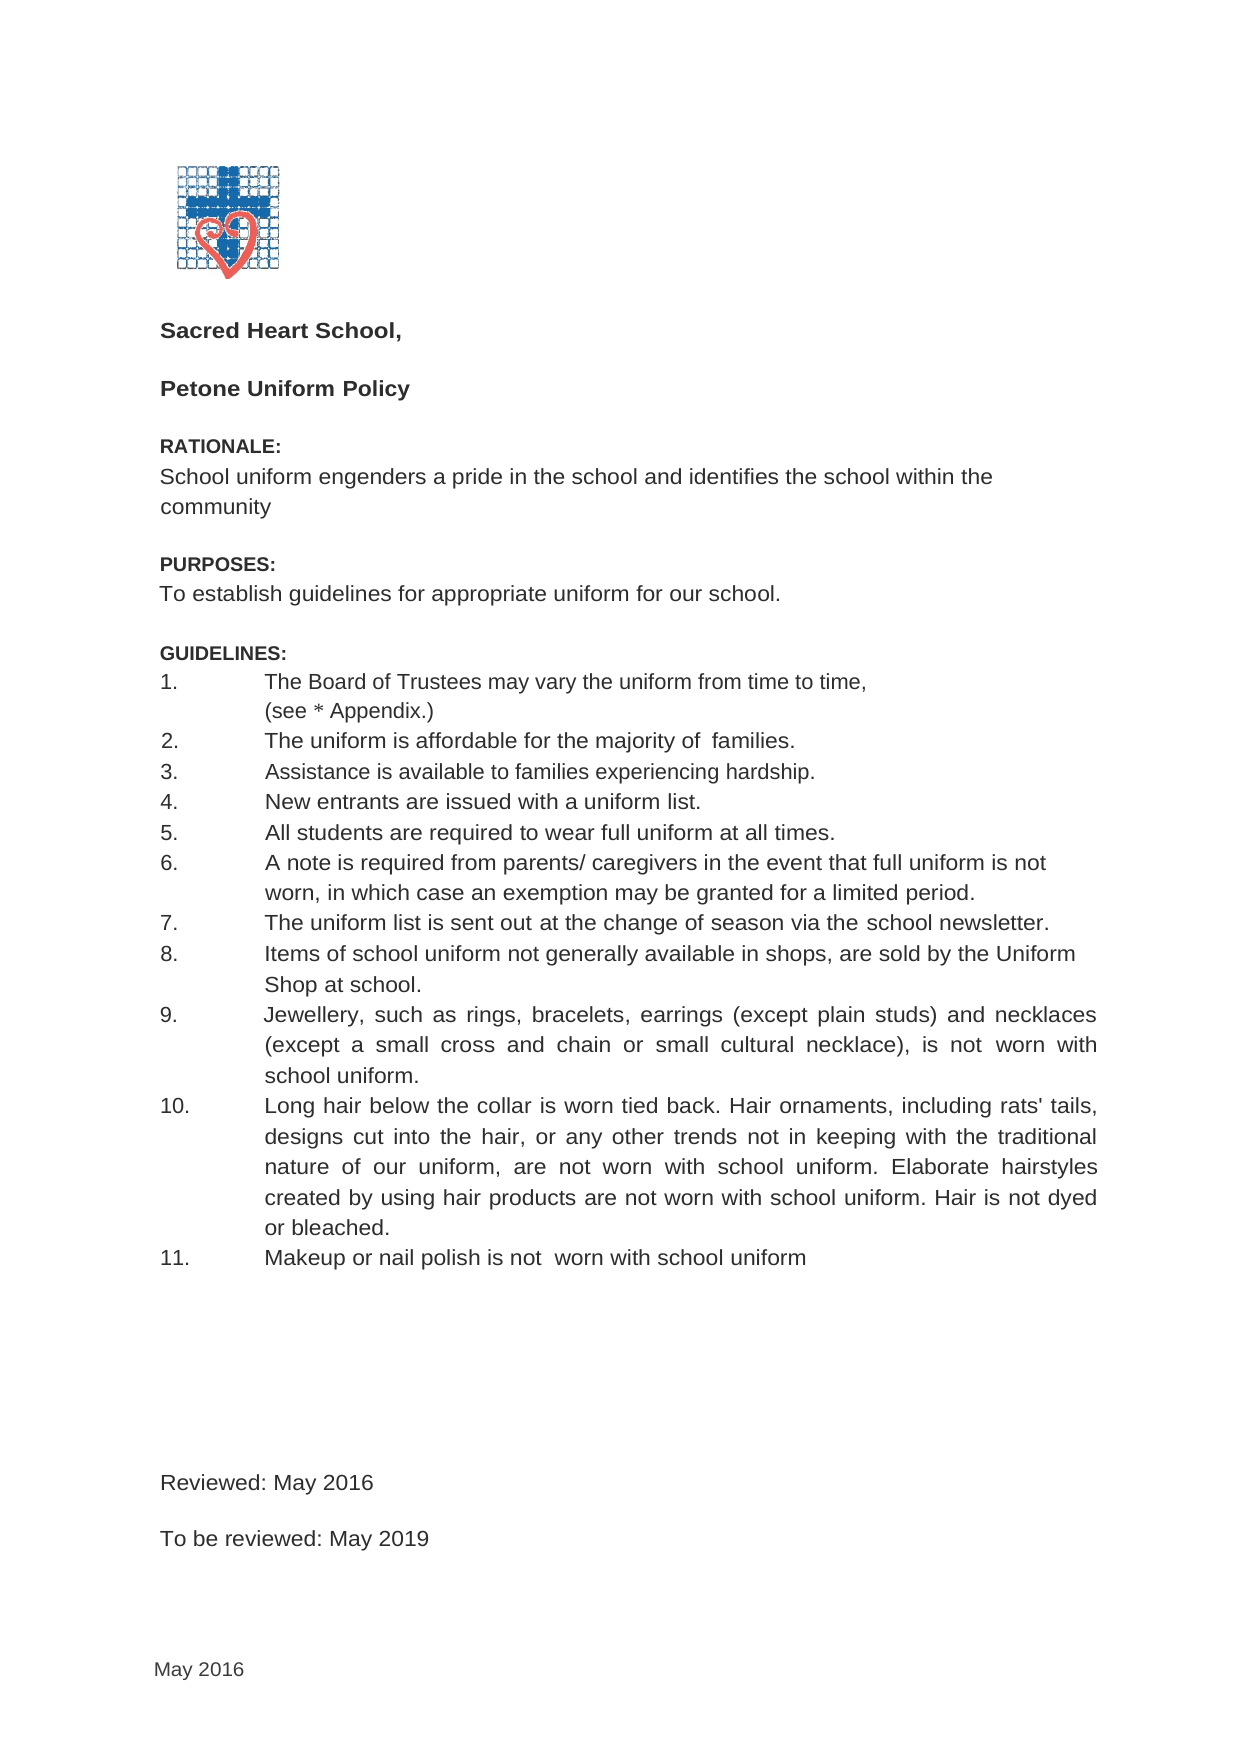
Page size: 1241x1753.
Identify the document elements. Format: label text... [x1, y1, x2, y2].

text Reviewed: May 2016 [160, 1470, 1111, 1495]
text RATIONALE: [159, 435, 1111, 458]
text To be reviewed: May 2019 [159, 1526, 1111, 1551]
text School uniform engenders a pride in the school and identifies the school within the community [159, 464, 1105, 519]
list Jewellery, such as rings, bracelets, earrings (except plain studs) and necklaces (except a small cross and chain or small cultural necklace), is not worn with school uniform. [159, 1002, 1098, 1088]
text GUIDELINES: [159, 642, 1111, 664]
list Items of school uniform not generally available in shops, are sold by the Uniform Shop at school. [160, 941, 1081, 997]
list Makeup or nail polish is not worn with school uniform [160, 1245, 1111, 1270]
list Assistance is available to families experiencing hardship. [160, 758, 1111, 784]
list The Board of Trustees may vary the uniform from time to time, (see * Appendix.) [160, 669, 904, 723]
list The uniform is affordable for the majority of families. [161, 728, 1111, 753]
text To establish guidelines for appropriate uniform for our school. [159, 581, 1111, 606]
list All students are required to wear full uniform at all times. [160, 819, 1111, 844]
list New entrants are issued with a uniform list. [160, 789, 1111, 814]
text PURPOSES: [159, 553, 1111, 576]
list The uniform list is sent out at the change of season via the school newsletter. [160, 911, 1111, 935]
list Long hair below the collar is worn tied back. Hair ornaments, including rats' tails, designs cut into the hair, or any other trends not in keeping with the traditional nature of our uniform, are not worn with school uniform. Elaborate hairstyles created by using hair products are not worn with school uniform. Hair is not dyed or bleached. [160, 1093, 1099, 1240]
picture [176, 166, 282, 279]
list A note is required from parents/ caregivers in the event that full uniform is not worn, in which case an exemption may be granted for a limited period. [160, 850, 1064, 905]
text Sacred Heart School, Petone Uniform Policy [160, 318, 478, 401]
